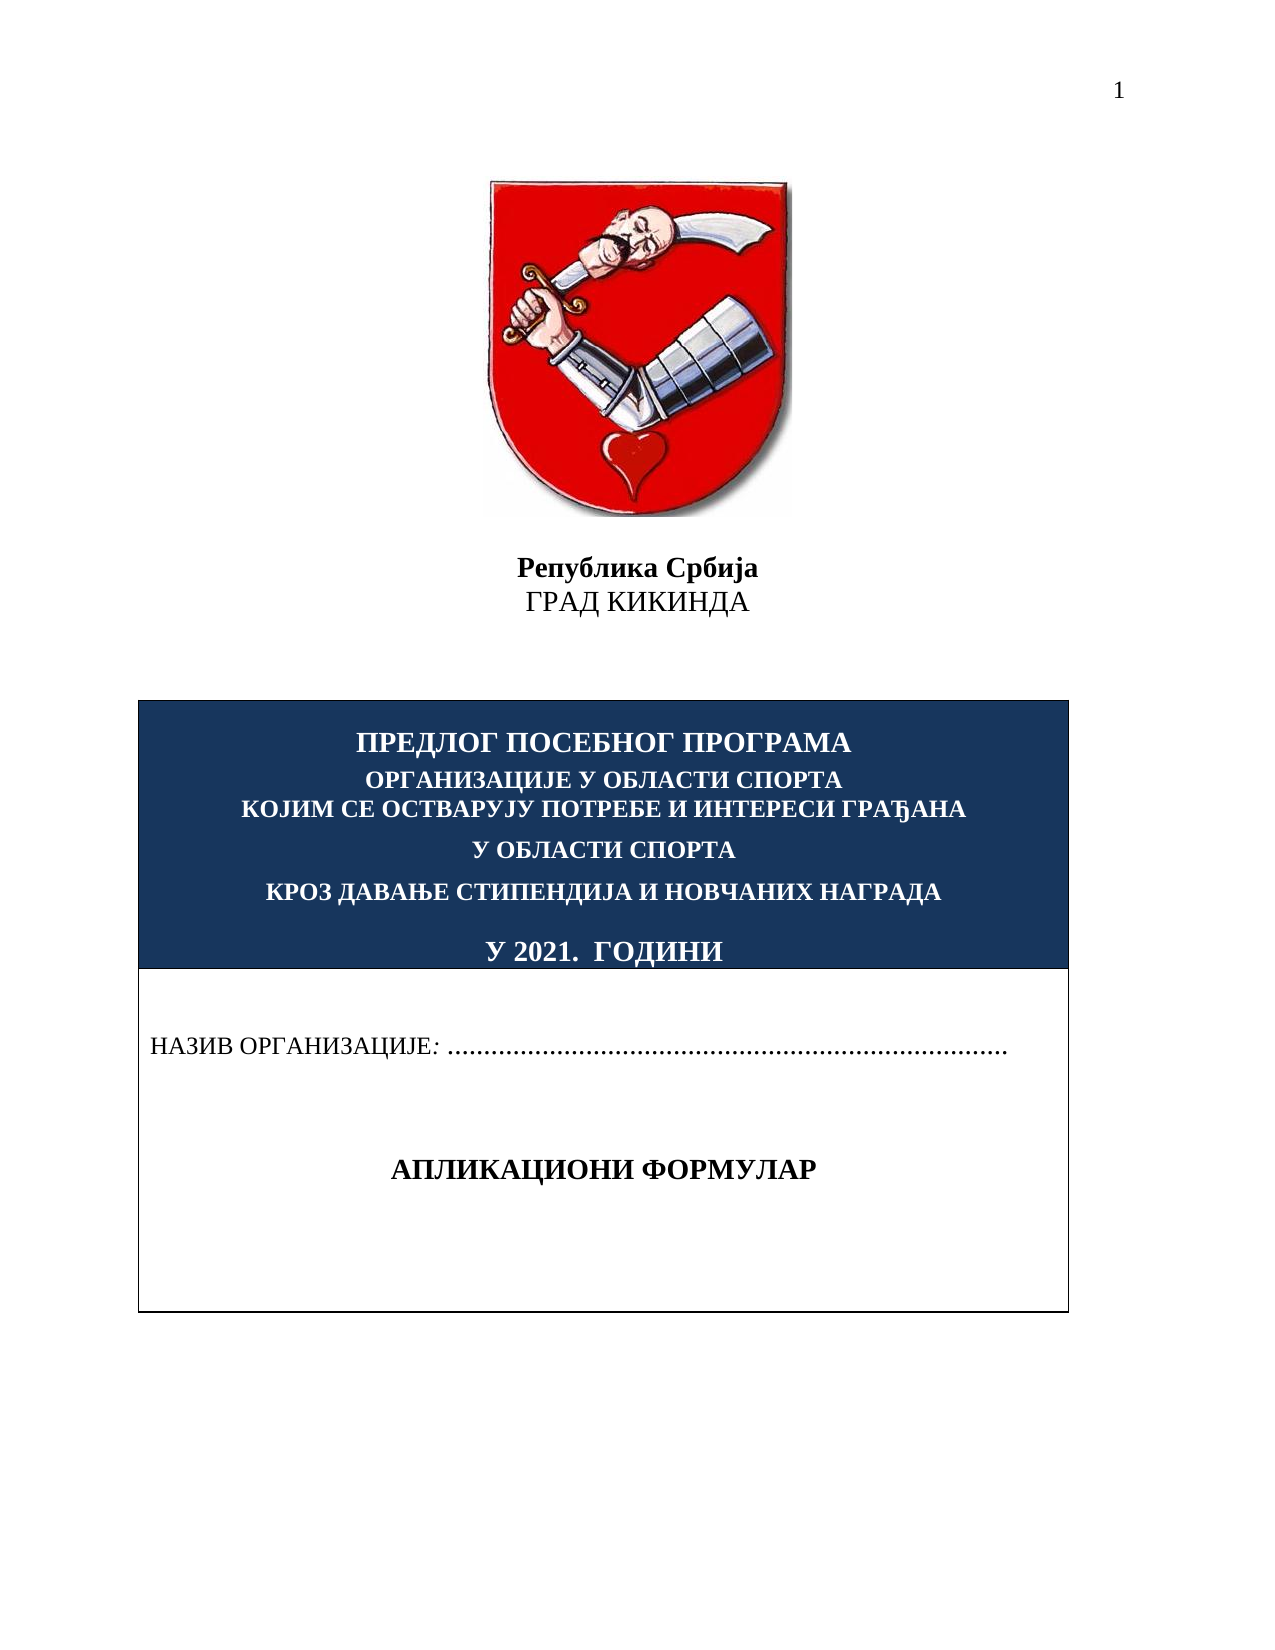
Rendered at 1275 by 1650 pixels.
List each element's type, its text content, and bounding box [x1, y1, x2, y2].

table_cell НАЗИВ ОРГАНИЗАЦИЈЕ: ............................................................................. АПЛИКАЦИОНИ ФОРМУЛАР [139, 969, 1068, 1311]
text Република Србија [150, 551, 1125, 584]
table_header ПРЕДЛОГ ПОСЕБНОГ ПРОГРАМА ОРГАНИЗАЦИЈЕ У ОБЛАСТИ СПОРТА КОЈИМ СЕ ОСТВАРУЈУ ПОТРЕБЕ И ИНТЕРЕСИ ГРАЂАНА У ОБЛАСТИ СПОРТА КРОЗ ДАВАЊЕ СТИПЕНДИЈА И НОВЧАНИХ НАГРАДА У 2021. ГОДИНИ [139, 701, 1068, 968]
picture [482, 176, 793, 517]
text ГРАД КИКИНДА [150, 584, 1125, 618]
